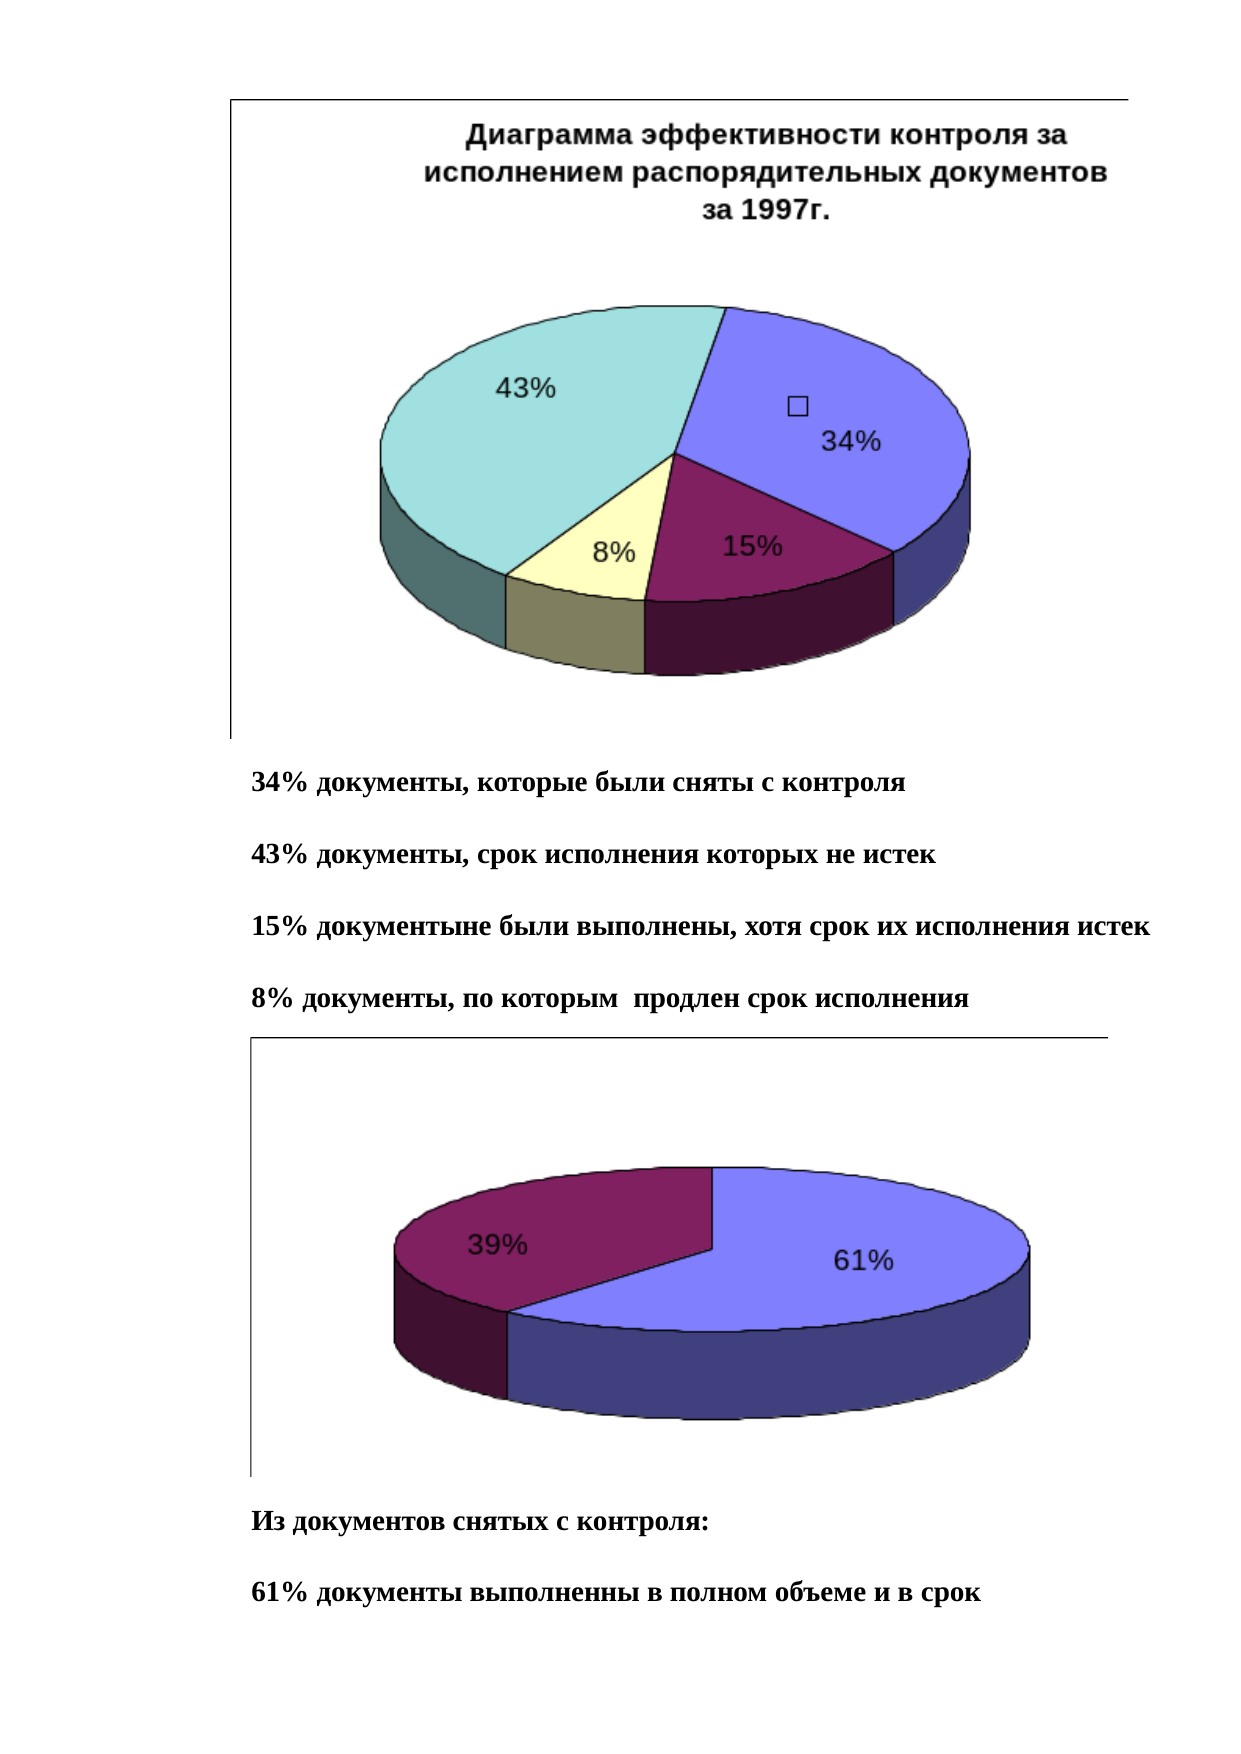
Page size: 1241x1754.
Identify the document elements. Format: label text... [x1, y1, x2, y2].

text 43% документы, срок исполнения которых не истек [177, 822, 1181, 870]
text 8% документы, по которым продлен срок исполнения [177, 966, 1181, 1014]
text 15% документыне были выполнены, хотя срок их исполнения истек [177, 894, 1181, 942]
text Из документов снятых с контроля: [177, 1489, 1181, 1537]
text 61% документы выполненны в полном объеме и в срок [177, 1561, 1181, 1608]
text 34% документы, которые были сняты с контроля [177, 750, 1181, 798]
